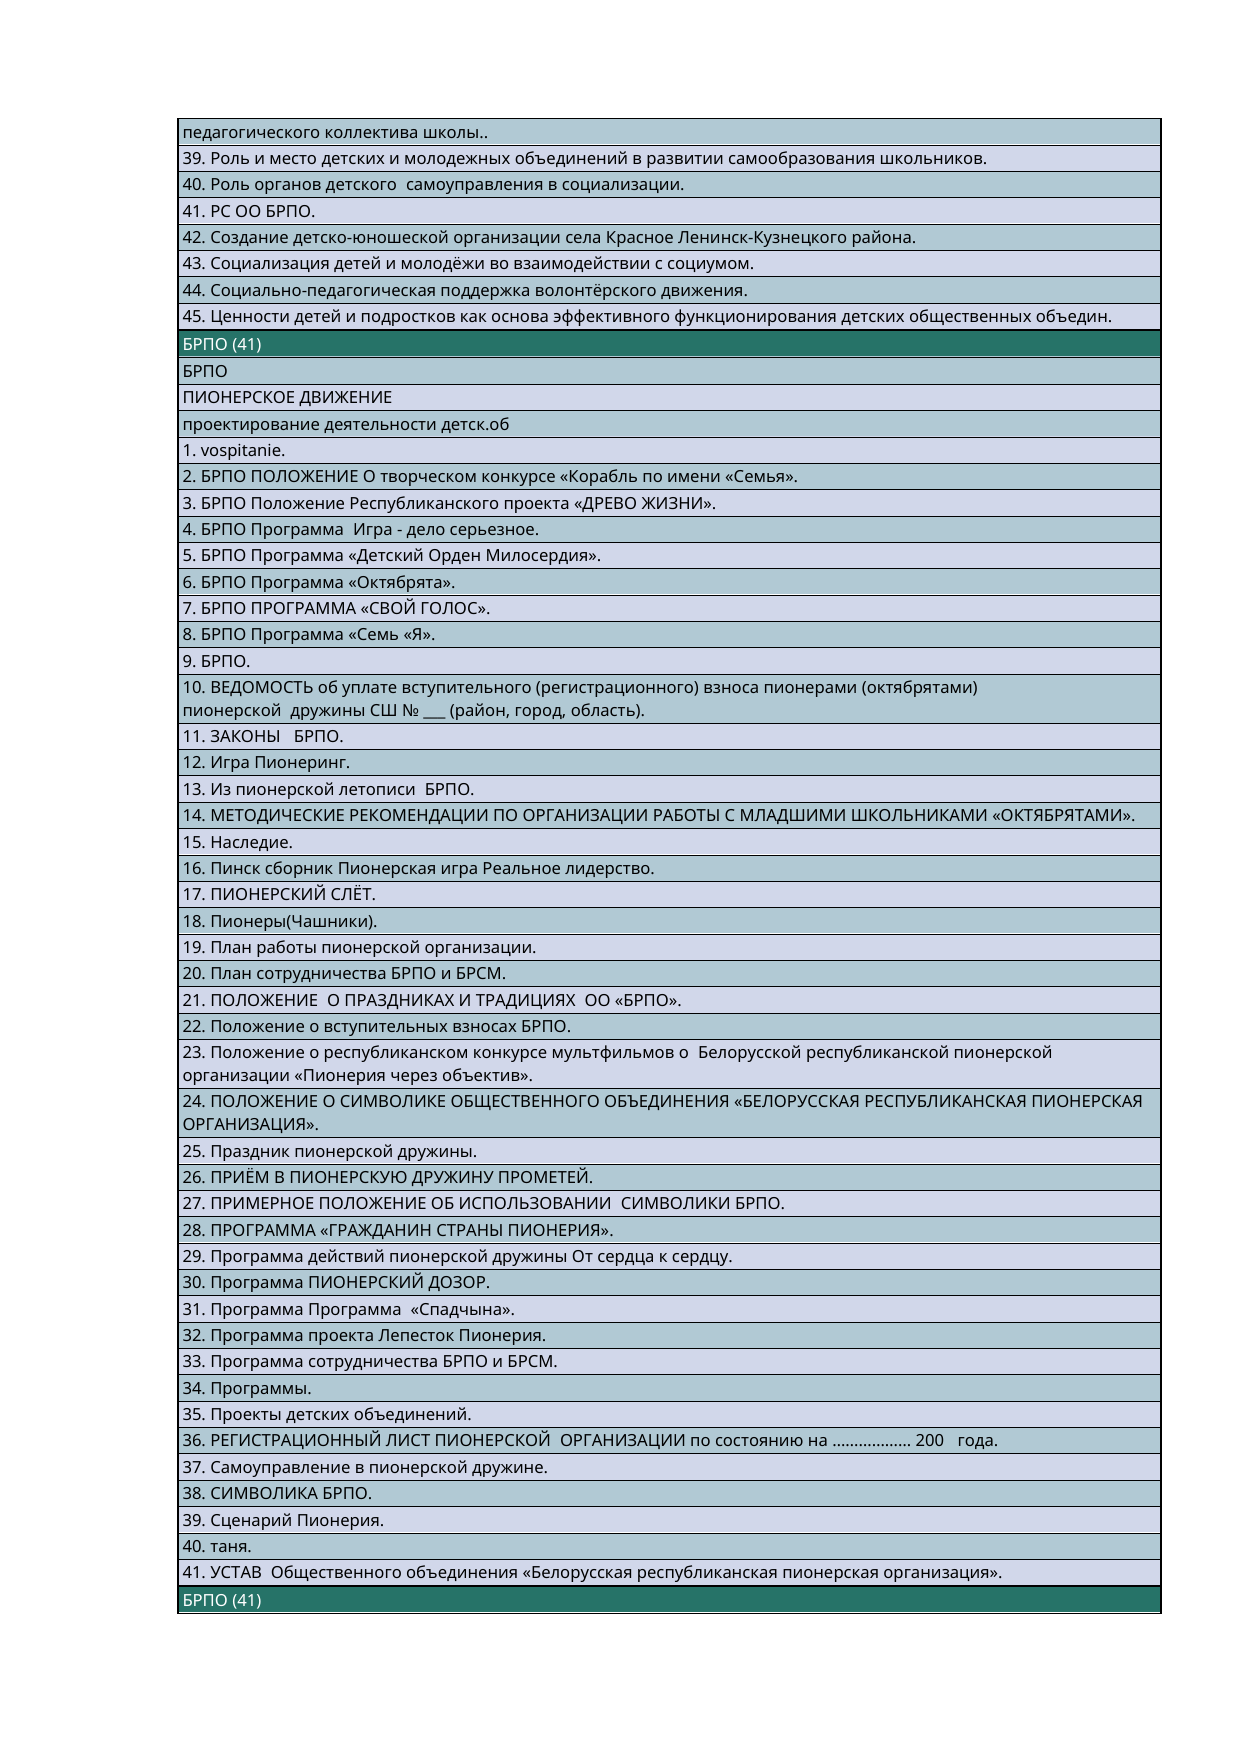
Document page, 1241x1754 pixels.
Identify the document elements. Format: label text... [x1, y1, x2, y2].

table_cell 1. vospitanie. [179, 438, 1160, 463]
table_cell 23. Положение о республиканском конкурсе мультфильмов о Белорусской республиканской пионерской организации «Пионерия через объектив». [179, 1040, 1160, 1088]
table_cell 36. РЕГИСТРАЦИОННЫЙ ЛИСТ ПИОНЕРСКОЙ ОРГАНИЗАЦИИ по состоянию на ……………… 200 года. [179, 1428, 1160, 1453]
table_cell 6. БРПО Программа «Октябрята». [179, 569, 1160, 594]
table_cell 32. Программа проекта Лепесток Пионерия. [179, 1323, 1160, 1348]
table_cell 41. УСТАВ Общественного объединения «Белорусская республиканская пионерская организация». [179, 1560, 1160, 1585]
table_cell 42. Создание детско-юношеской организации села Красное Ленинск-Кузнецкого района. [179, 225, 1160, 250]
table_cell 22. Положение о вступительных взносах БРПО. [179, 1014, 1160, 1039]
table_cell 37. Самоуправление в пионерской дружине. [179, 1454, 1160, 1480]
table_cell 13. Из пионерской летописи БРПО. [179, 776, 1160, 802]
table_cell 30. Программа ПИОНЕРСКИЙ ДОЗОР. [179, 1270, 1160, 1295]
table_cell 31. Программа Программа «Спадчына». [179, 1296, 1160, 1322]
table_cell 34. Программы. [179, 1375, 1160, 1401]
table_cell 39. Сценарий Пионерия. [179, 1507, 1160, 1532]
table_cell 29. Программа действий пионерской дружины От сердца к сердцу. [179, 1244, 1160, 1269]
table_cell 40. Роль органов детского самоуправления в социализации. [179, 172, 1160, 197]
table_cell 15. Наследие. [179, 829, 1160, 854]
table_cell 45. Ценности детей и подростков как основа эффективного функционирования детских общественных объедин. [179, 304, 1160, 329]
table_cell 33. Программа сотрудничества БРПО и БРСМ. [179, 1349, 1160, 1374]
table_cell БРПО (41) [179, 331, 1160, 356]
table_cell 11. ЗАКОНЫ БРПО. [179, 724, 1160, 749]
table_cell БРПО (41) [179, 1587, 1160, 1612]
table_cell 16. Пинск сборник Пионерская игра Реальное лидерство. [179, 856, 1160, 881]
table_cell 18. Пионеры(Чашники). [179, 908, 1160, 933]
table_cell 40. таня. [179, 1534, 1160, 1559]
table_cell 20. План сотрудничества БРПО и БРСМ. [179, 961, 1160, 986]
table_cell 17. ПИОНЕРСКИЙ СЛЁТ. [179, 882, 1160, 907]
table_cell проектирование деятельности детск.об [179, 411, 1160, 436]
table_cell 28. ПРОГРАММА «ГРАЖДАНИН СТРАНЫ ПИОНЕРИЯ». [179, 1217, 1160, 1242]
table_cell 3. БРПО Положение Республиканского проекта «ДРЕВО ЖИЗНИ». [179, 490, 1160, 516]
table_cell 10. ВЕДОМОСТЬ об уплате вступительного (регистрационного) взноса пионерами (октябрятами) пионерской дружины СШ № ___ (район, город, область). [179, 675, 1160, 723]
table_cell 44. Социально-педагогическая поддержка волонтёрского движения. [179, 277, 1160, 303]
table_cell 5. БРПО Программа «Детский Орден Милосердия». [179, 543, 1160, 568]
table_cell 9. БРПО. [179, 648, 1160, 674]
table_cell БРПО [179, 358, 1160, 384]
table_cell 43. Социализация детей и молодёжи во взаимодействии с социумом. [179, 251, 1160, 276]
table_cell 2. БРПО ПОЛОЖЕНИЕ О творческом конкурсе «Корабль по имени «Семья». [179, 464, 1160, 489]
table_cell 38. СИМВОЛИКА БРПО. [179, 1481, 1160, 1506]
table_cell 4. БРПО Программа Игра - дело серьезное. [179, 517, 1160, 542]
table_cell 12. Игра Пионеринг. [179, 750, 1160, 775]
table_cell 7. БРПО ПРОГРАММА «СВОЙ ГОЛОС». [179, 596, 1160, 621]
table_cell 25. Праздник пионерской дружины. [179, 1138, 1160, 1163]
table_cell 24. ПОЛОЖЕНИЕ О СИМВОЛИКЕ ОБЩЕСТВЕННОГО ОБЪЕДИНЕНИЯ «БЕЛОРУССКАЯ РЕСПУБЛИКАНСКАЯ ПИОНЕРСКАЯ ОРГАНИЗАЦИЯ». [179, 1089, 1160, 1137]
table_cell 26. ПРИЁМ В ПИОНЕРСКУЮ ДРУЖИНУ ПРОМЕТЕЙ. [179, 1165, 1160, 1190]
table_cell ПИОНЕРСКОЕ ДВИЖЕНИЕ [179, 385, 1160, 410]
table_cell 35. Проекты детских объединений. [179, 1402, 1160, 1427]
table_cell 8. БРПО Программа «Семь «Я». [179, 622, 1160, 647]
table_cell 41. РС ОО БРПО. [179, 198, 1160, 223]
table_cell 14. МЕТОДИЧЕСКИЕ РЕКОМЕНДАЦИИ ПО ОРГАНИЗАЦИИ РАБОТЫ С МЛАДШИМИ ШКОЛЬНИКАМИ «ОКТЯБРЯТАМИ». [179, 803, 1160, 828]
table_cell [179, 119, 1160, 144]
table_cell 39. Роль и место детских и молодежных объединений в развитии самообразования школьников. [179, 146, 1160, 171]
table_cell 21. ПОЛОЖЕНИЕ О ПРАЗДНИКАХ И ТРАДИЦИЯХ ОО «БРПО». [179, 987, 1160, 1013]
table_cell 19. План работы пионерской организации. [179, 935, 1160, 960]
table_cell 27. ПРИМЕРНОЕ ПОЛОЖЕНИЕ ОБ ИСПОЛЬЗОВАНИИ СИМВОЛИКИ БРПО. [179, 1191, 1160, 1216]
